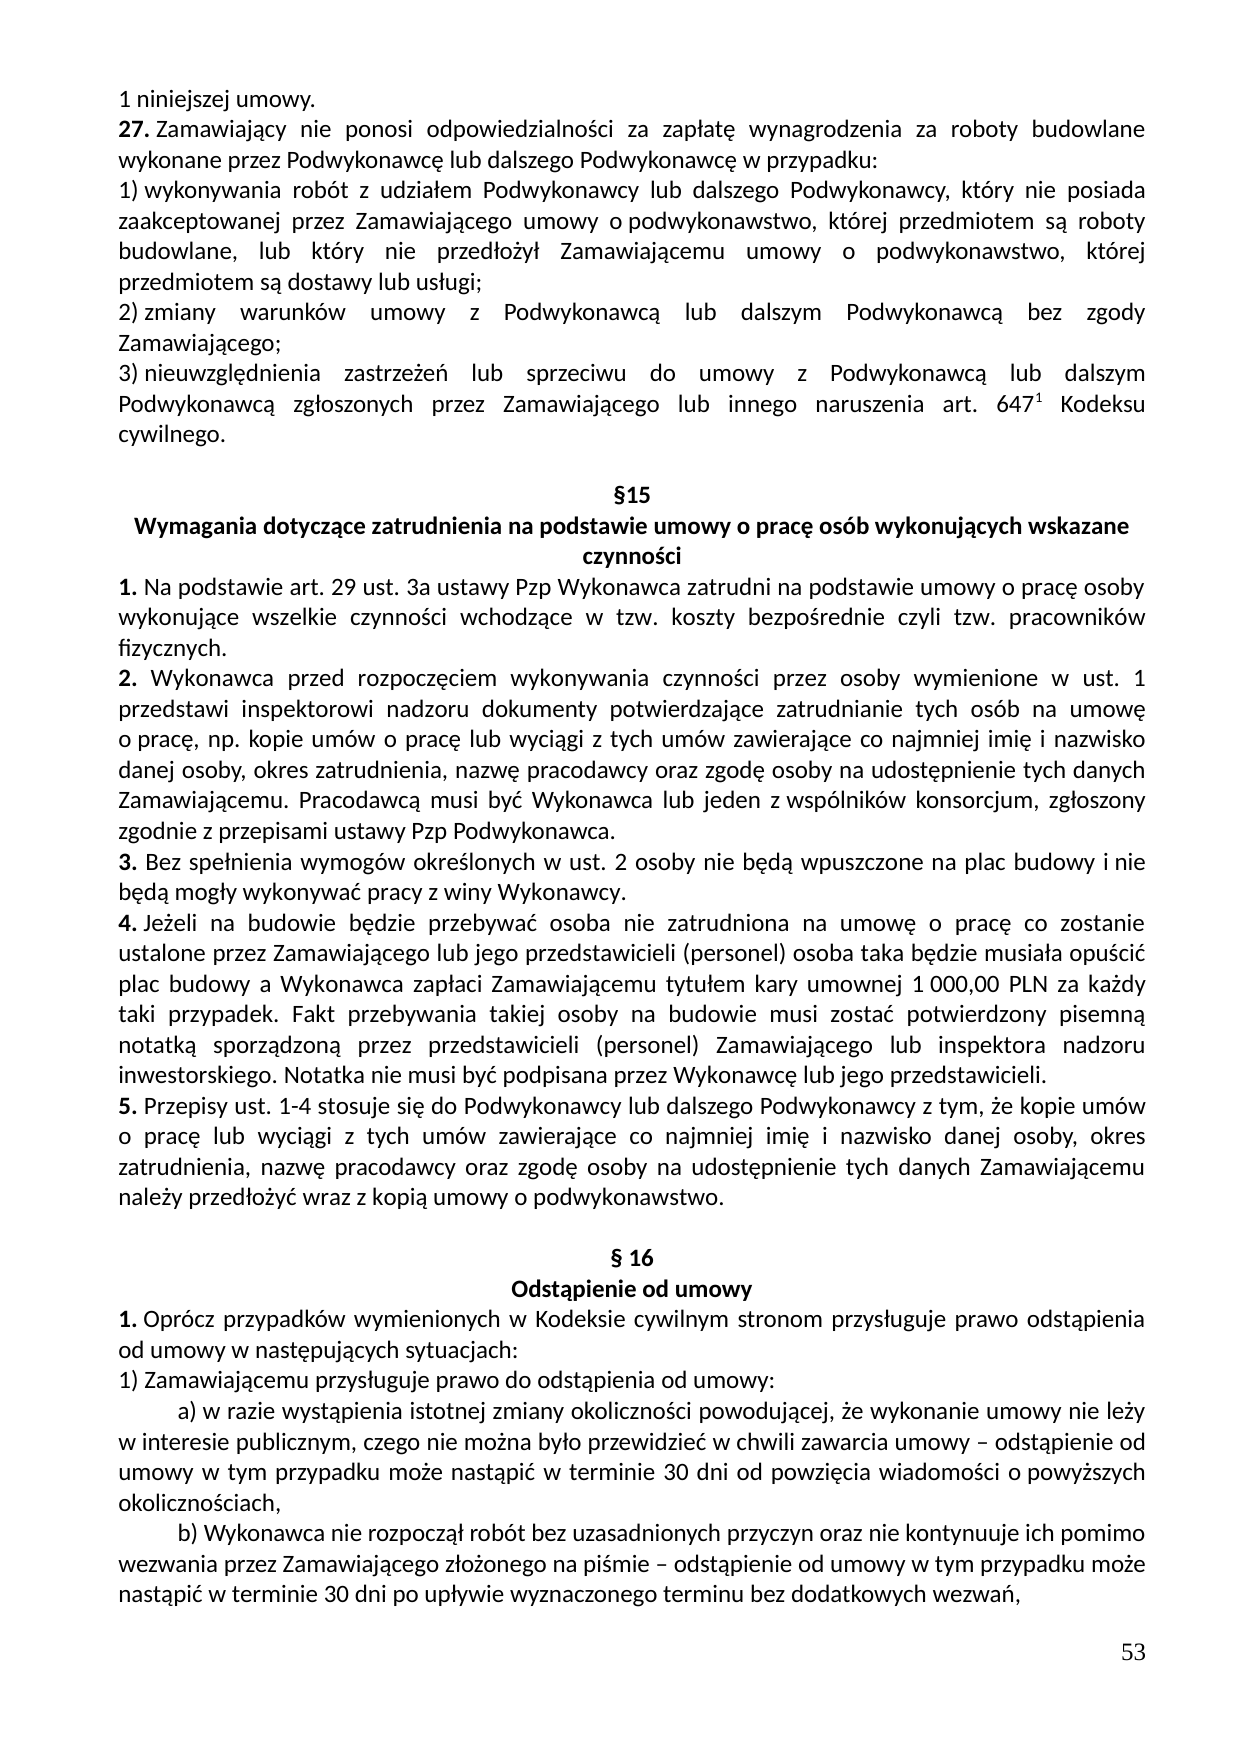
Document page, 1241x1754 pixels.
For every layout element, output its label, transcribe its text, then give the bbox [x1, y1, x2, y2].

text 3. Bez spełnienia wymogów określonych w ust. 2 osoby nie będą wpuszczone na plac budowy i nie będą mogły wykonywać pracy z winy Wykonawcy. [118, 846, 1146, 907]
text 2. Wykonawca przed rozpoczęciem wykonywania czynności przez osoby wymienione w ust. 1 przedstawi inspektorowi nadzoru dokumenty potwierdzające zatrudnianie tych osób na umowę o pracę, np. kopie umów o pracę lub wyciągi z tych umów zawierające co najmniej imię i nazwisko danej osoby, okres zatrudnienia, nazwę pracodawcy oraz zgodę osoby na udostępnienie tych danych Zamawiającemu. Pracodawcą musi być Wykonawca lub jeden z wspólników konsorcjum, zgłoszony zgodnie z przepisami ustawy Pzp Podwykonawca. [118, 663, 1146, 846]
text §15 [118, 479, 1146, 510]
text Odstąpienie od umowy [118, 1273, 1146, 1303]
text 3) nieuwzględnienia zastrzeżeń lub sprzeciwu do umowy z Podwykonawcą lub dalszym Podwykonawcą zgłoszonych przez Zamawiającego lub innego naruszenia art. 6471 Kodeksu cywilnego. [118, 357, 1146, 449]
text 27. Zamawiający nie ponosi odpowiedzialności za zapłatę wynagrodzenia za roboty budowlane wykonane przez Podwykonawcę lub dalszego Podwykonawcę w przypadku: [118, 113, 1146, 174]
text 5. Przepisy ust. 1-4 stosuje się do Podwykonawcy lub dalszego Podwykonawcy z tym, że kopie umów o pracę lub wyciągi z tych umów zawierające co najmniej imię i nazwisko danej osoby, okres zatrudnienia, nazwę pracodawcy oraz zgodę osoby na udostępnienie tych danych Zamawiającemu należy przedłożyć wraz z kopią umowy o podwykonawstwo. [118, 1090, 1146, 1212]
text § 16 [118, 1242, 1146, 1273]
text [118, 83, 1146, 113]
text Wymagania dotyczące zatrudnienia na podstawie umowy o pracę osób wykonujących wskazane czynności [118, 510, 1146, 571]
text 1) Zamawiającemu przysługuje prawo do odstąpienia od umowy: [118, 1364, 1146, 1395]
text 4. Jeżeli na budowie będzie przebywać osoba nie zatrudniona na umowę o pracę co zostanie ustalone przez Zamawiającego lub jego przedstawicieli (personel) osoba taka będzie musiała opuścić plac budowy a Wykonawca zapłaci Zamawiającemu tytułem kary umownej 1 000,00 PLN za każdy taki przypadek. Fakt przebywania takiej osoby na budowie musi zostać potwierdzony pisemną notatką sporządzoną przez przedstawicieli (personel) Zamawiającego lub inspektora nadzoru inwestorskiego. Notatka nie musi być podpisana przez Wykonawcę lub jego przedstawicieli. [118, 907, 1146, 1090]
text a) w razie wystąpienia istotnej zmiany okoliczności powodującej, że wykonanie umowy nie leży w interesie publicznym, czego nie można było przewidzieć w chwili zawarcia umowy – odstąpienie od umowy w tym przypadku może nastąpić w terminie 30 dni od powzięcia wiadomości o powyższych okolicznościach, [118, 1395, 1146, 1517]
text 1. Na podstawie art. 29 ust. 3a ustawy Pzp Wykonawca zatrudni na podstawie umowy o pracę osoby wykonujące wszelkie czynności wchodzące w tzw. koszty bezpośrednie czyli tzw. pracowników fizycznych. [118, 571, 1146, 663]
text 1. Oprócz przypadków wymienionych w Kodeksie cywilnym stronom przysługuje prawo odstąpienia od umowy w następujących sytuacjach: [118, 1303, 1146, 1364]
text b) Wykonawca nie rozpoczął robót bez uzasadnionych przyczyn oraz nie kontynuuje ich pomimo wezwania przez Zamawiającego złożonego na piśmie – odstąpienie od umowy w tym przypadku może nastąpić w terminie 30 dni po upływie wyznaczonego terminu bez dodatkowych wezwań, [118, 1517, 1146, 1609]
text 1) wykonywania robót z udziałem Podwykonawcy lub dalszego Podwykonawcy, który nie posiada zaakceptowanej przez Zamawiającego umowy o podwykonawstwo, której przedmiotem są roboty budowlane, lub który nie przedłożył Zamawiającemu umowy o podwykonawstwo, której przedmiotem są dostawy lub usługi; [118, 174, 1146, 296]
text 2) zmiany warunków umowy z Podwykonawcą lub dalszym Podwykonawcą bez zgody Zamawiającego; [118, 296, 1146, 357]
